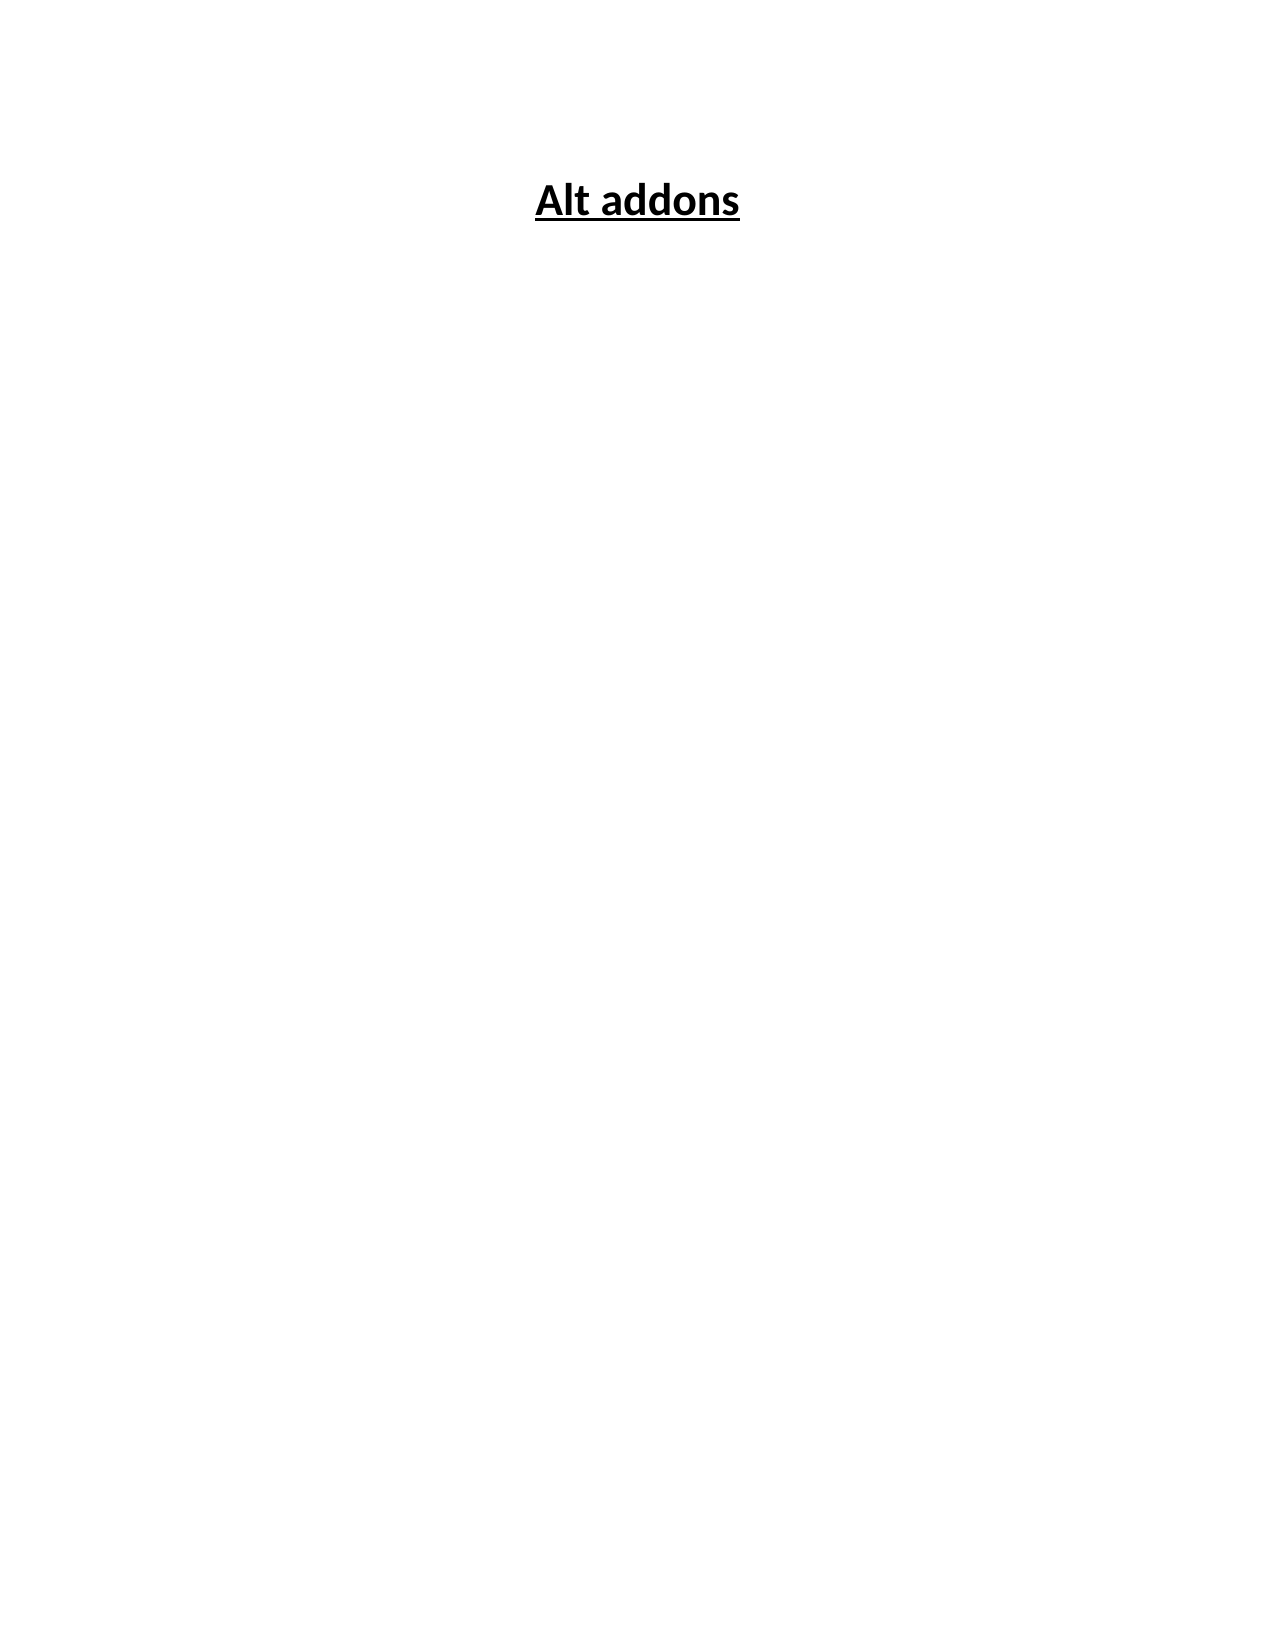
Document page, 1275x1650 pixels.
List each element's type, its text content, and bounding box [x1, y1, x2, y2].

subtitle Alt addons [187, 171, 1087, 227]
